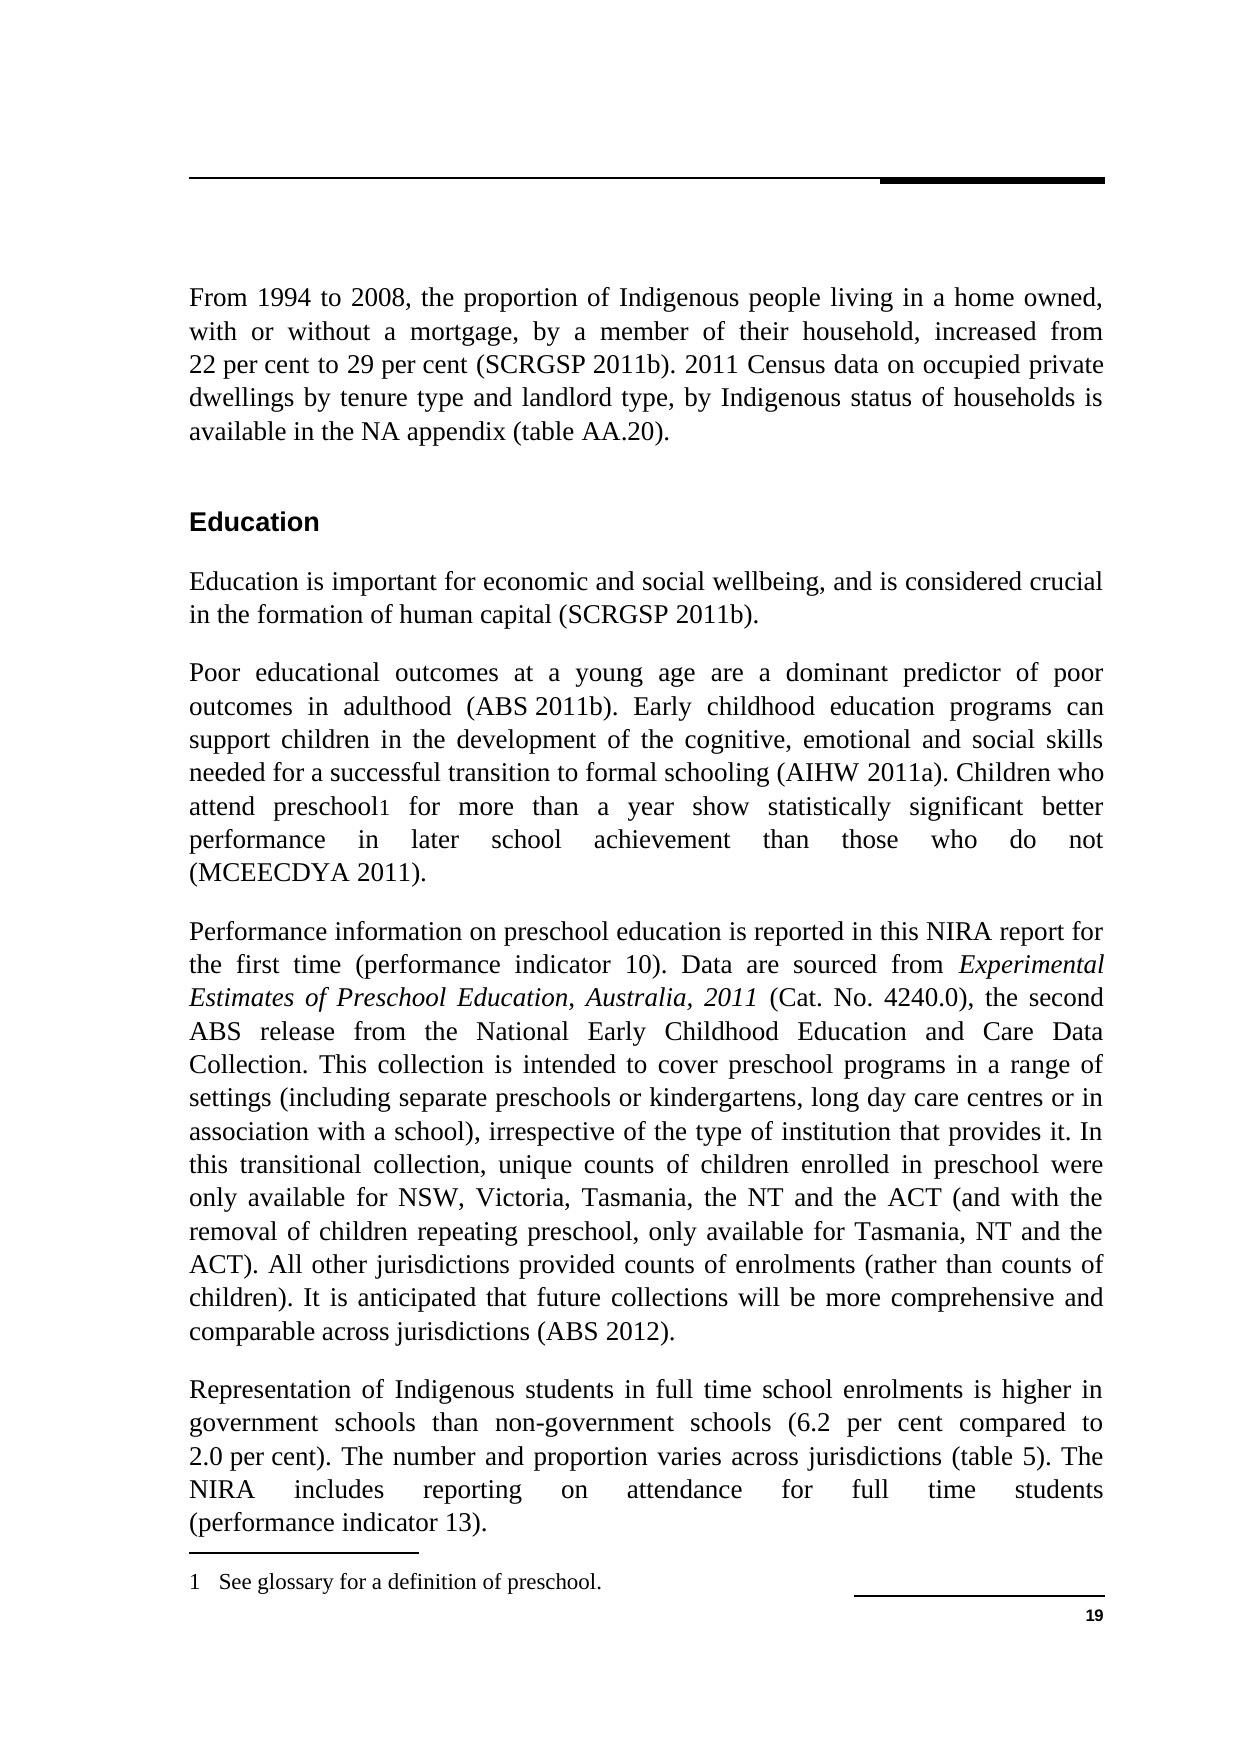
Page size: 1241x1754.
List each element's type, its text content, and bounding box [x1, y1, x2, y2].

text From 1994 to 2008, the proportion of Indigenous people living in a home owned, with or without a mortgage, by a member of their household, increased from 22 per cent to 29 per cent (SCRGSP 2011b). 2011 Census data on occupied private dwellings by tenure type and landlord type, by Indigenous status of households is available in the NA appendix (table AA.20). [189, 279, 1104, 446]
text Poor educational outcomes at a young age are a dominant predictor of poor outcomes in adulthood (ABS 2011b). Early childhood education programs can support children in the development of the cognitive, emotional and social skills needed for a successful transition to formal schooling (AIHW 2011a). Children who attend preschool for more than a year show statistically significant better performance in later school achievement than those who do not (MCEECDYA 2011). [189, 654, 1104, 888]
text Education is important for economic and social wellbeing, and is considered crucial in the formation of human capital (SCRGSP 2011b). [189, 563, 1104, 629]
text Performance information on preschool education is reported in this NIRA report for the first time (performance indicator 10). Data are sourced from Experimental Estimates of Preschool Education, Australia, 2011 (Cat. No. 4240.0), the second ABS release from the National Early Childhood Education and Care Data Collection. This collection is intended to cover preschool programs in a range of settings (including separate preschools or kindergartens, long day care centres or in association with a school), irrespective of the type of institution that provides it. In this transitional collection, unique counts of children enrolled in preschool were only available for NSW, Victoria, Tasmania, the NT and the ACT (and with the removal of children repeating preschool, only available for Tasmania, NT and the ACT). All other jurisdictions provided counts of enrolments (rather than counts of children). It is anticipated that future collections will be more comprehensive and comparable across jurisdictions (ABS 2012). [189, 913, 1104, 1346]
text Representation of Indigenous students in full time school enrolments is higher in government schools than non-government schools (6.2 per cent compared to 2.0 per cent). The number and proportion varies across jurisdictions (table 5). The NIRA includes reporting on attendance for full time students (performance indicator 13). [189, 1371, 1104, 1538]
subtitle Education [189, 504, 1104, 538]
